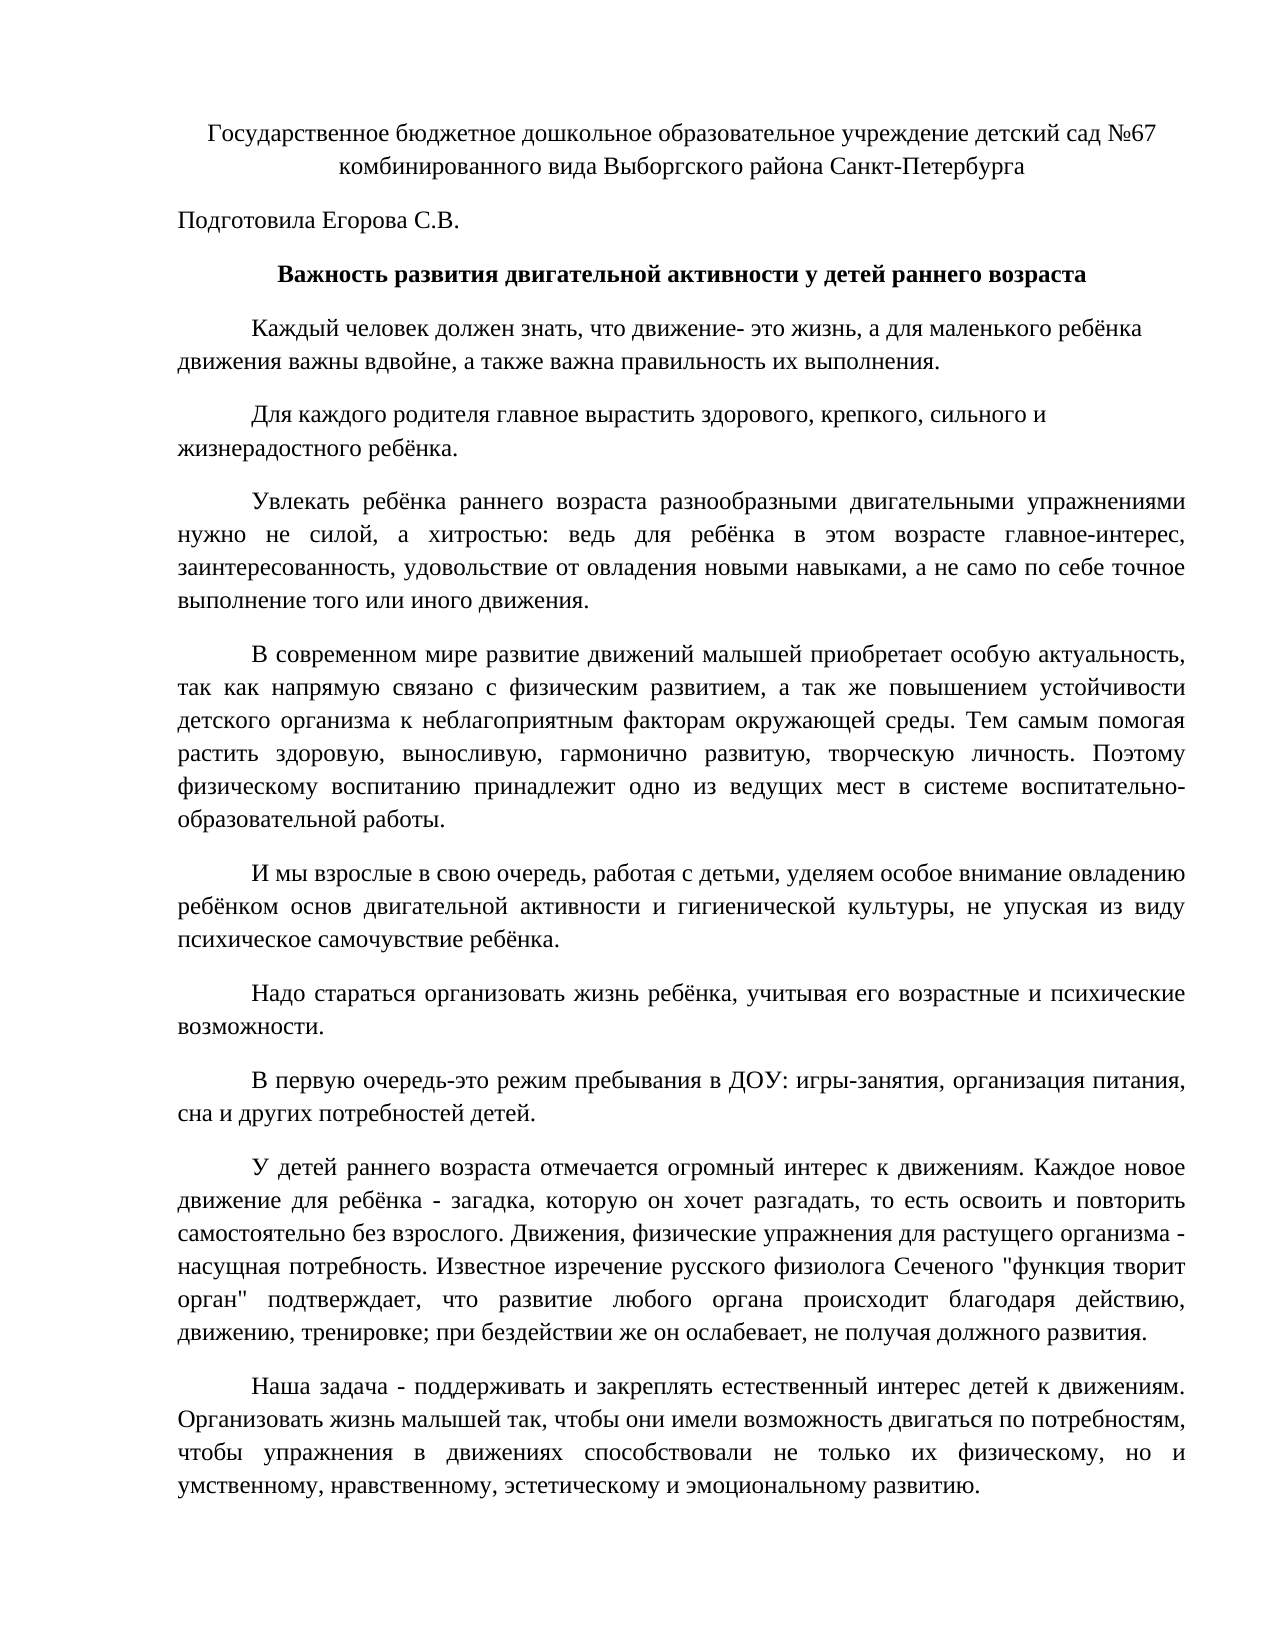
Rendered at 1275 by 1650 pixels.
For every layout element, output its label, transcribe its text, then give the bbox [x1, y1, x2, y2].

text Увлекать ребёнка раннего возраста разнообразными двигательными упражнениями нужно не силой, а хитростью: ведь для ребёнка в этом возрасте главное-интерес, заинтересованность, удовольствие от овладения новыми навыками, а не само по себе точное выполнение того или иного движения. [177, 486, 1186, 614]
text Государственное бюджетное дошкольное образовательное учреждение детский сад №67 комбинированного вида Выборгского района Санкт-Петербурга [177, 118, 1186, 180]
text В первую очередь-это режим пребывания в ДОУ: игры-занятия, организация питания, сна и других потребностей детей. [177, 1065, 1186, 1127]
text В современном мире развитие движений малышей приобретает особую актуальность, так как напрямую связано с физическим развитием, а так же повышением устойчивости детского организма к неблагоприятным факторам окружающей среды. Тем самым помогая растить здоровую, выносливую, гармонично развитую, творческую личность. Поэтому физическому воспитанию принадлежит одно из ведущих мест в системе воспитательно-образовательной работы. [177, 639, 1186, 833]
text Надо стараться организовать жизнь ребёнка, учитывая его возрастные и психические возможности. [177, 978, 1186, 1040]
text И мы взрослые в свою очередь, работая с детьми, уделяем особое внимание овладению ребёнком основ двигательной активности и гигиенической культуры, не упуская из виду психическое самочувствие ребёнка. [177, 858, 1186, 953]
text Наша задача - поддерживать и закреплять естественный интерес детей к движениям. Организовать жизнь малышей так, чтобы они имели возможность двигаться по потребностям, чтобы упражнения в движениях способствовали не только их физическому, но и умственному, нравственному, эстетическому и эмоциональному развитию. [177, 1371, 1186, 1499]
text Каждый человек должен знать, что движение- это жизнь, а для маленького ребёнка движения важны вдвойне, а также важна правильность их выполнения. [177, 313, 1186, 374]
text Для каждого родителя главное вырастить здорового, крепкого, сильного и жизнерадостного ребёнка. [177, 399, 1186, 461]
text Подготовила Егорова С.В. [177, 205, 1186, 234]
text Важность развития двигательной активности у детей раннего возраста [177, 259, 1186, 288]
text У детей раннего возраста отмечается огромный интерес к движениям. Каждое новое движение для ребёнка - загадка, которую он хочет разгадать, то есть освоить и повторить самостоятельно без взрослого. Движения, физические упражнения для растущего организма -насущная потребность. Известное изречение русского физиолога Сеченого "функция творит орган" подтверждает, что развитие любого органа происходит благодаря действию, движению, тренировке; при бездействии же он ослабевает, не получая должного развития. [177, 1152, 1186, 1346]
